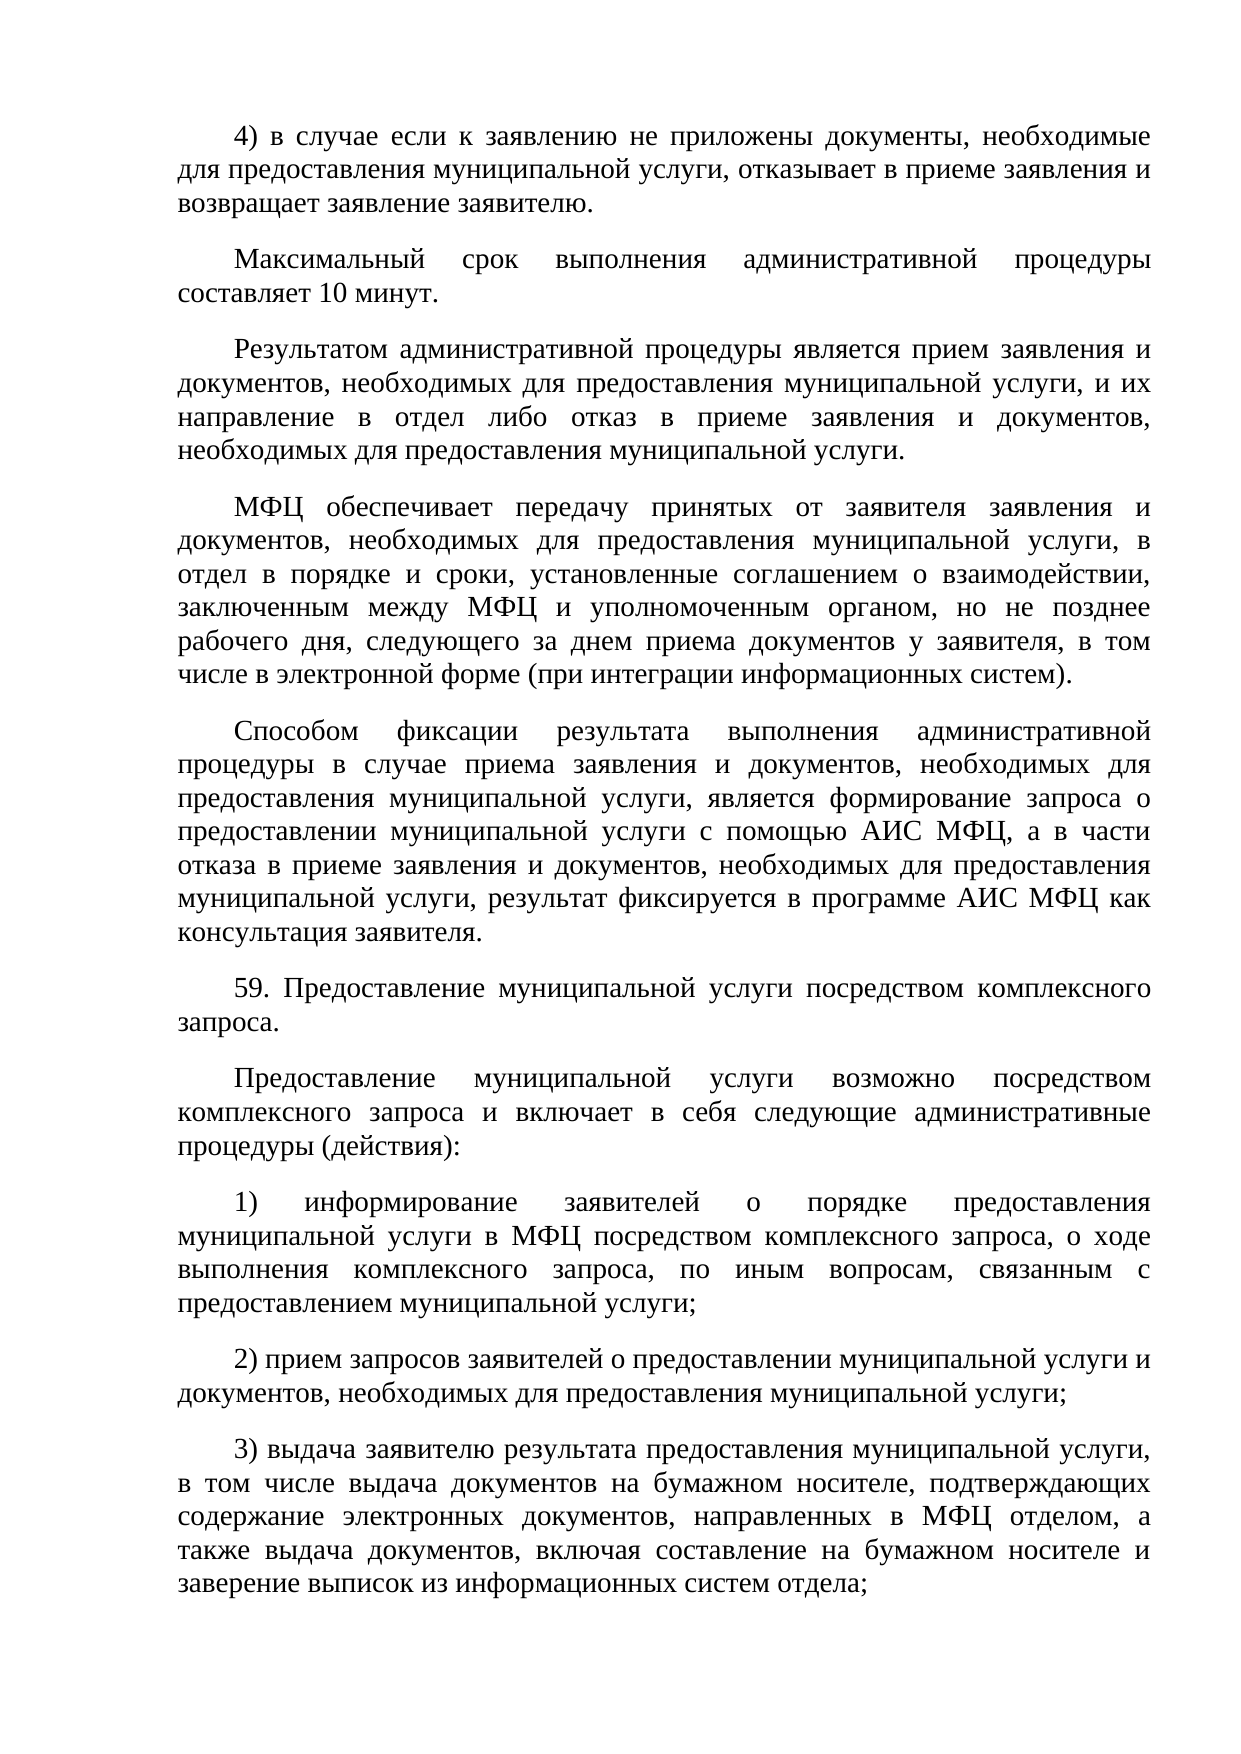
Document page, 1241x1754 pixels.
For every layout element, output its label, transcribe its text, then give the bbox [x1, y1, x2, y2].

text Способом фиксации результата выполнения административной процедуры в случае приема заявления и документов, необходимых для предоставления муниципальной услуги, является формирование запроса о предоставлении муниципальной услуги с помощью АИС МФЦ, а в части отказа в приеме заявления и документов, необходимых для предоставления муниципальной услуги, результат фиксируется в программе АИС МФЦ как консультация заявителя. [177, 713, 1152, 948]
text 1) информирование заявителей о порядке предоставления муниципальной услуги в МФЦ посредством комплексного запроса, о ходе выполнения комплексного запроса, по иным вопросам, связанным с предоставлением муниципальной услуги; [177, 1184, 1152, 1318]
text Предоставление муниципальной услуги возможно посредством комплексного запроса и включает в себя следующие административные процедуры (действия): [177, 1061, 1152, 1161]
text 3) выдача заявителю результата предоставления муниципальной услуги, в том числе выдача документов на бумажном носителе, подтверждающих содержание электронных документов, направленных в МФЦ отделом, а также выдача документов, включая составление на бумажном носителе и заверение выписок из информационных систем отдела; [177, 1431, 1152, 1599]
text 2) прием запросов заявителей о предоставлении муниципальной услуги и документов, необходимых для предоставления муниципальной услуги; [177, 1341, 1152, 1408]
text Результатом административной процедуры является прием заявления и документов, необходимых для предоставления муниципальной услуги, и их направление в отдел либо отказ в приеме заявления и документов, необходимых для предоставления муниципальной услуги. [177, 332, 1152, 466]
text 59. Предоставление муниципальной услуги посредством комплексного запроса. [177, 971, 1152, 1038]
text МФЦ обеспечивает передачу принятых от заявителя заявления и документов, необходимых для предоставления муниципальной услуги, в отдел в порядке и сроки, установленные соглашением о взаимодействии, заключенным между МФЦ и уполномоченным органом, но не позднее рабочего дня, следующего за днем приема документов у заявителя, в том числе в электронной форме (при интеграции информационных систем). [177, 489, 1152, 690]
text Максимальный срок выполнения административной процедуры составляет 10 минут. [177, 242, 1152, 309]
text 4) в случае если к заявлению не приложены документы, необходимые для предоставления муниципальной услуги, отказывает в приеме заявления и возвращает заявление заявителю. [177, 118, 1152, 219]
